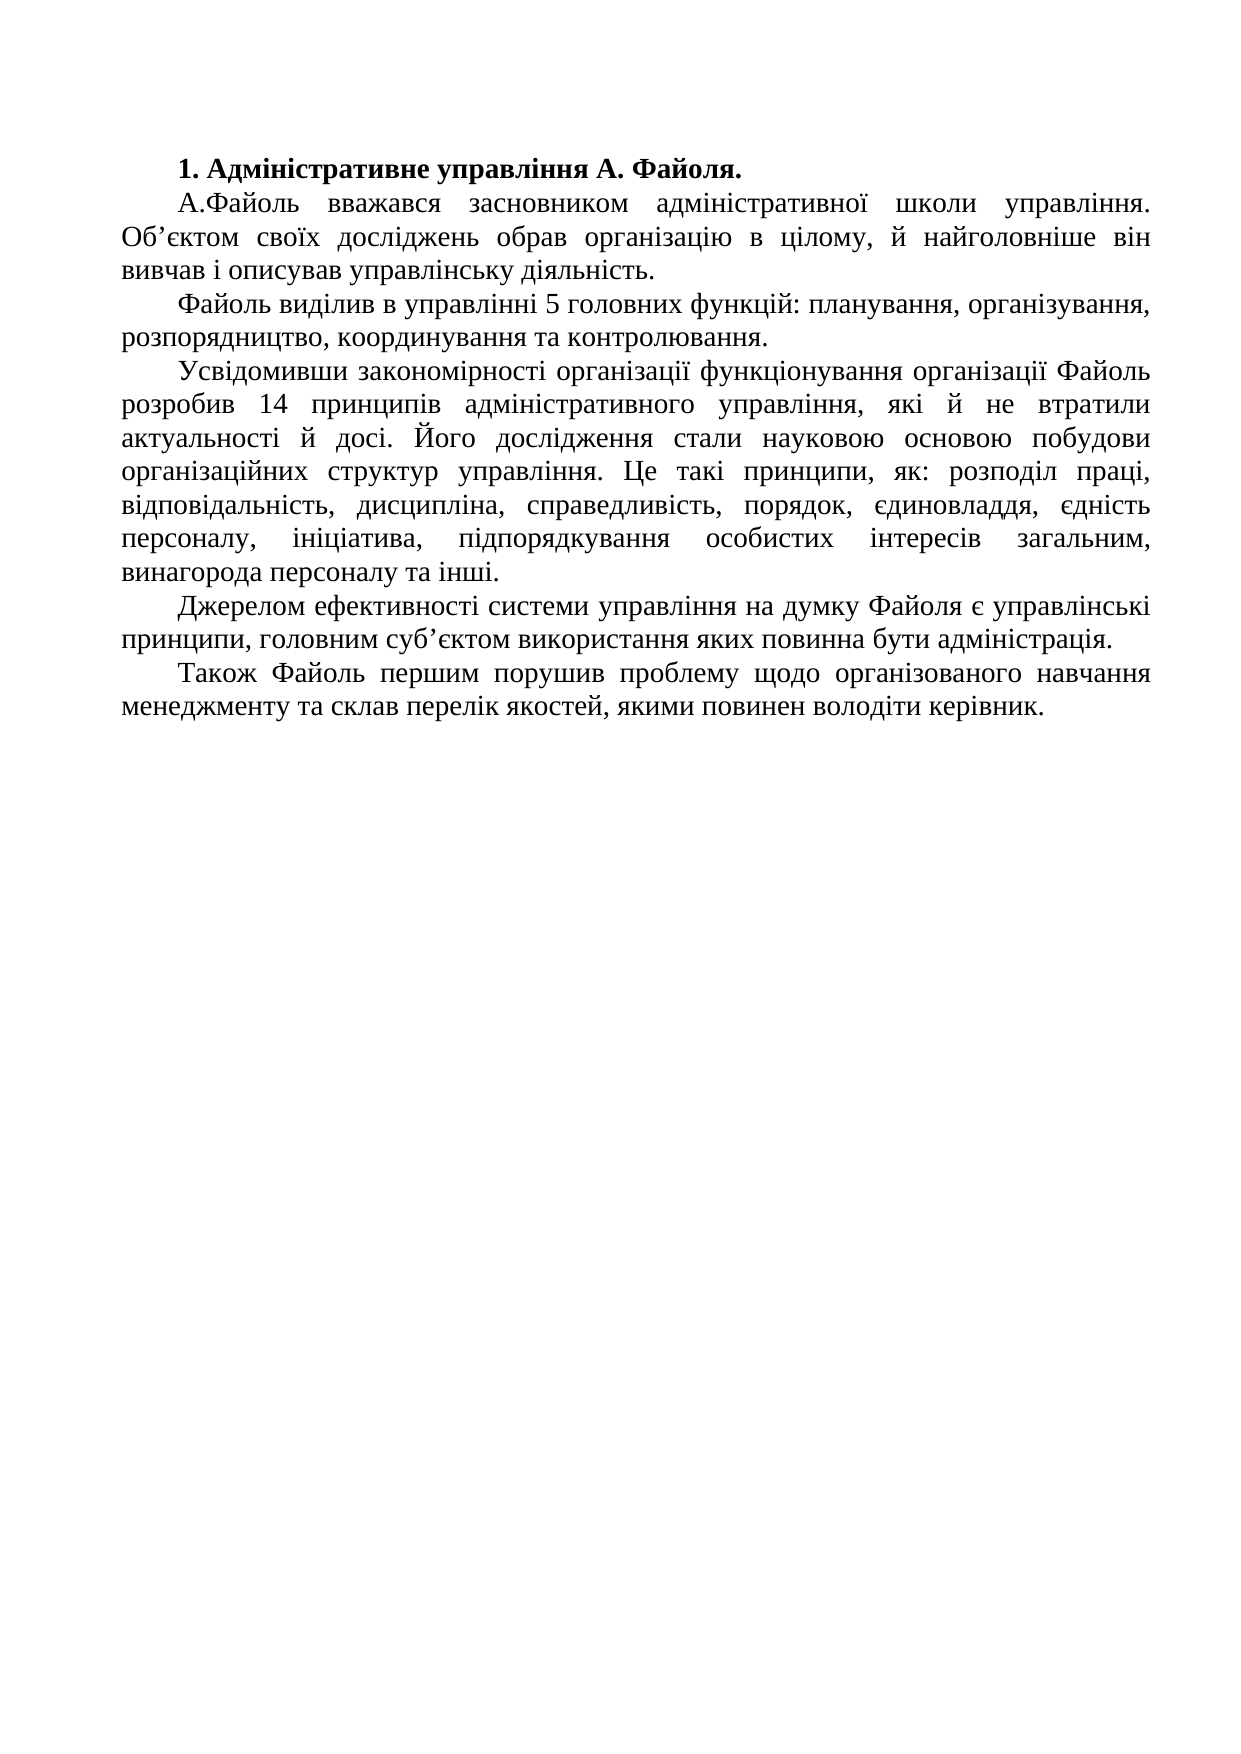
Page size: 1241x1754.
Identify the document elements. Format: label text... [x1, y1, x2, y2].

text Джерелом ефективності системи управління на думку Файоля є управлінські принципи, головним суб’єктом використання яких повинна бути адміністрація. [121, 588, 1152, 655]
text 1. Адміністративне управління А. Файоля. [121, 152, 1152, 185]
text Також Файоль першим порушив проблему щодо організованого навчання менеджменту та склав перелік якостей, якими повинен володіти керівник. [121, 655, 1152, 722]
text А.Файоль вважався засновником адміністративної школи управління. Об’єктом своїх досліджень обрав організацію в цілому, й найголовніше він вивчав і описував управлінську діяльність. [121, 185, 1152, 286]
text Усвідомивши закономірності організації функціонування організації Файоль розробив 14 принципів адміністративного управління, які й не втратили актуальності й досі. Його дослідження стали науковою основою побудови організаційних структур управління. Це такі принципи, як: розподіл праці, відповідальність, дисципліна, справедливість, порядок, єдиновладдя, єдність персоналу, ініціатива, підпорядкування особистих інтересів загальним, винагорода персоналу та інші. [121, 353, 1152, 588]
text Файоль виділив в управлінні 5 головних функцій: планування, організування, розпорядництво, координування та контролювання. [121, 286, 1152, 353]
